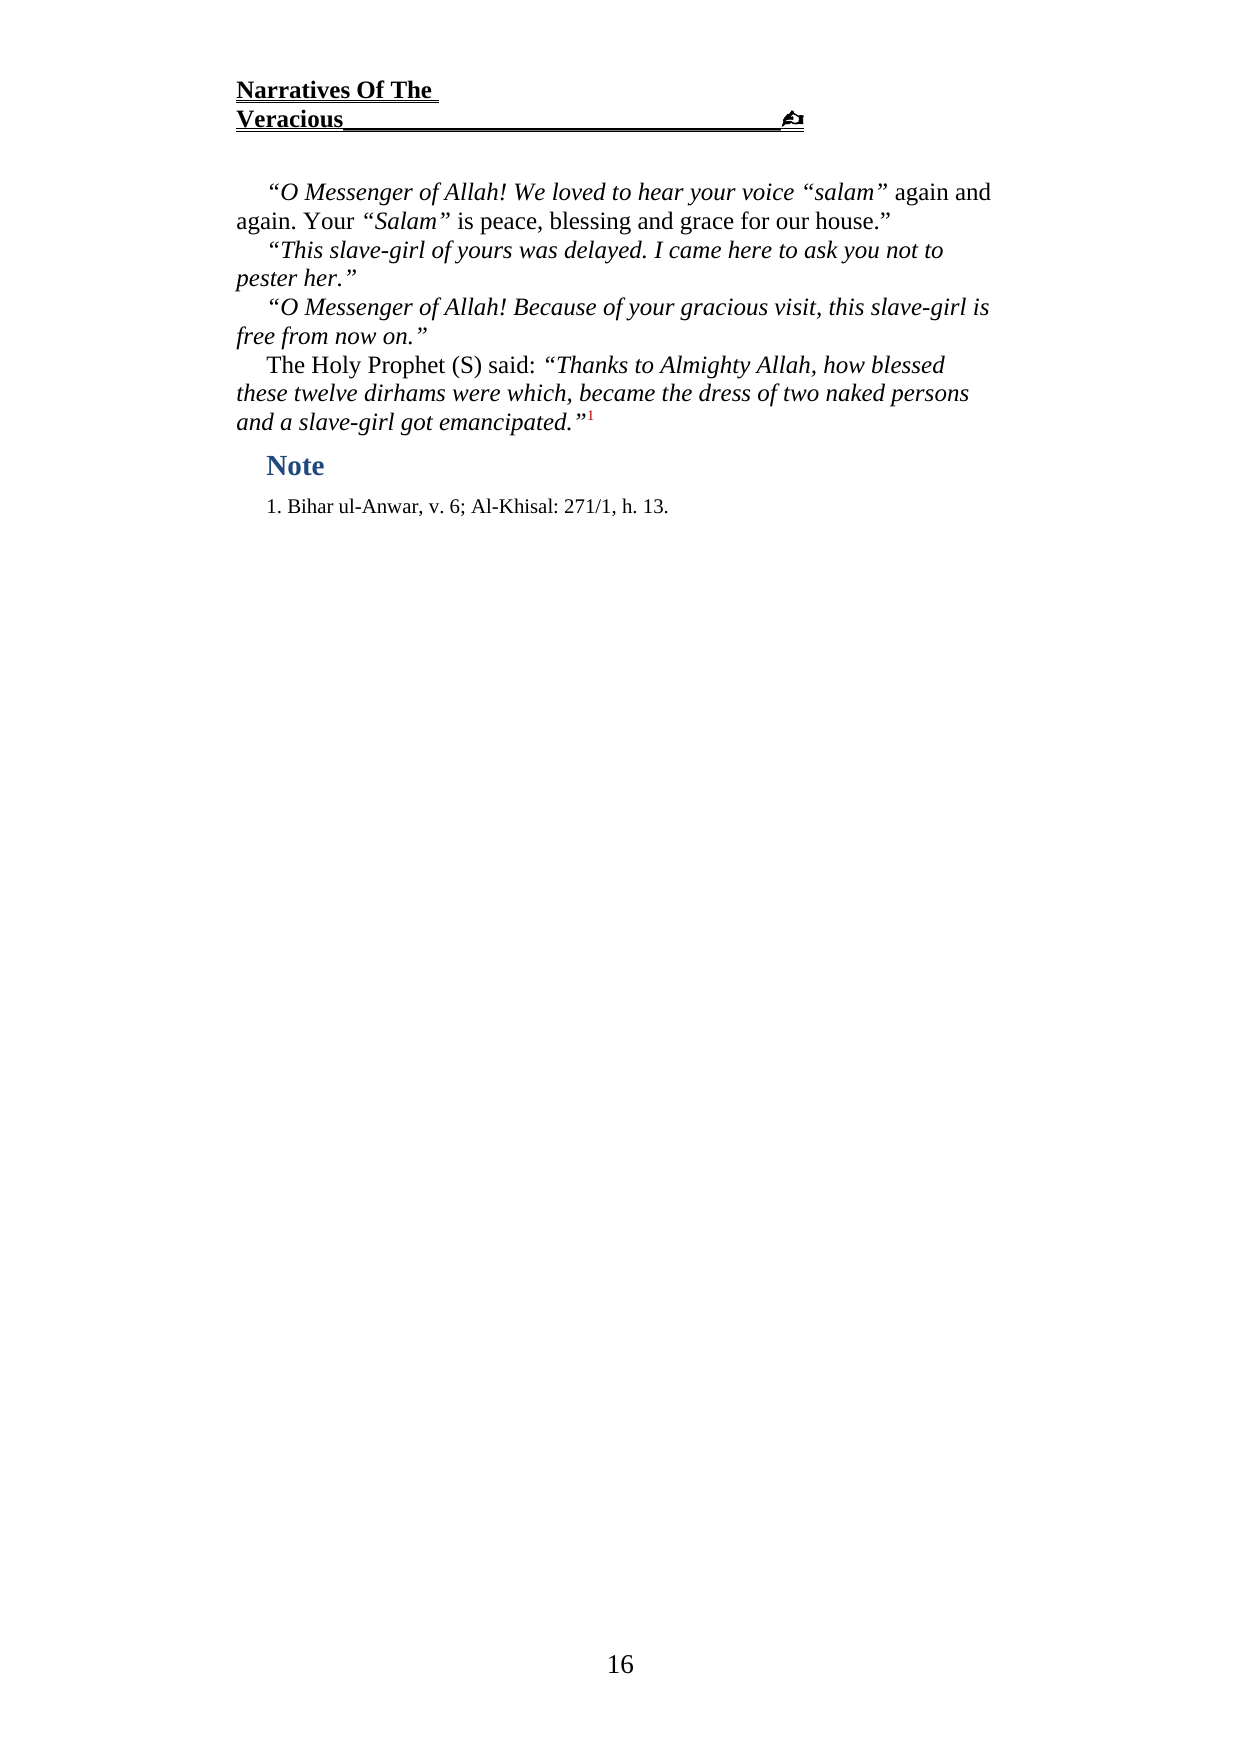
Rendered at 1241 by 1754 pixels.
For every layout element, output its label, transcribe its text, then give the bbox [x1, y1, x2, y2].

subtitle Note [236, 448, 1004, 482]
text 1. Bihar ul-Anwar, v. 6; Al-Khisal: 271/1, h. 13. [236, 494, 1004, 518]
text The Holy Prophet (S) said: “Thanks to Almighty Allah, how blessed these twelve dirhams were which, became the dress of two naked persons and a slave-girl got emancipated.”1 [236, 350, 1004, 436]
text “O Messenger of Allah! Because of your gracious visit, this slave-girl is free from now on.” [236, 292, 1004, 350]
text “O Messenger of Allah! We loved to hear your voice “salam” again and again. Your “Salam” is peace, blessing and grace for our house.” [236, 177, 1004, 235]
text “This slave-girl of yours was delayed. I came here to ask you not to pester her.” [236, 235, 1004, 292]
